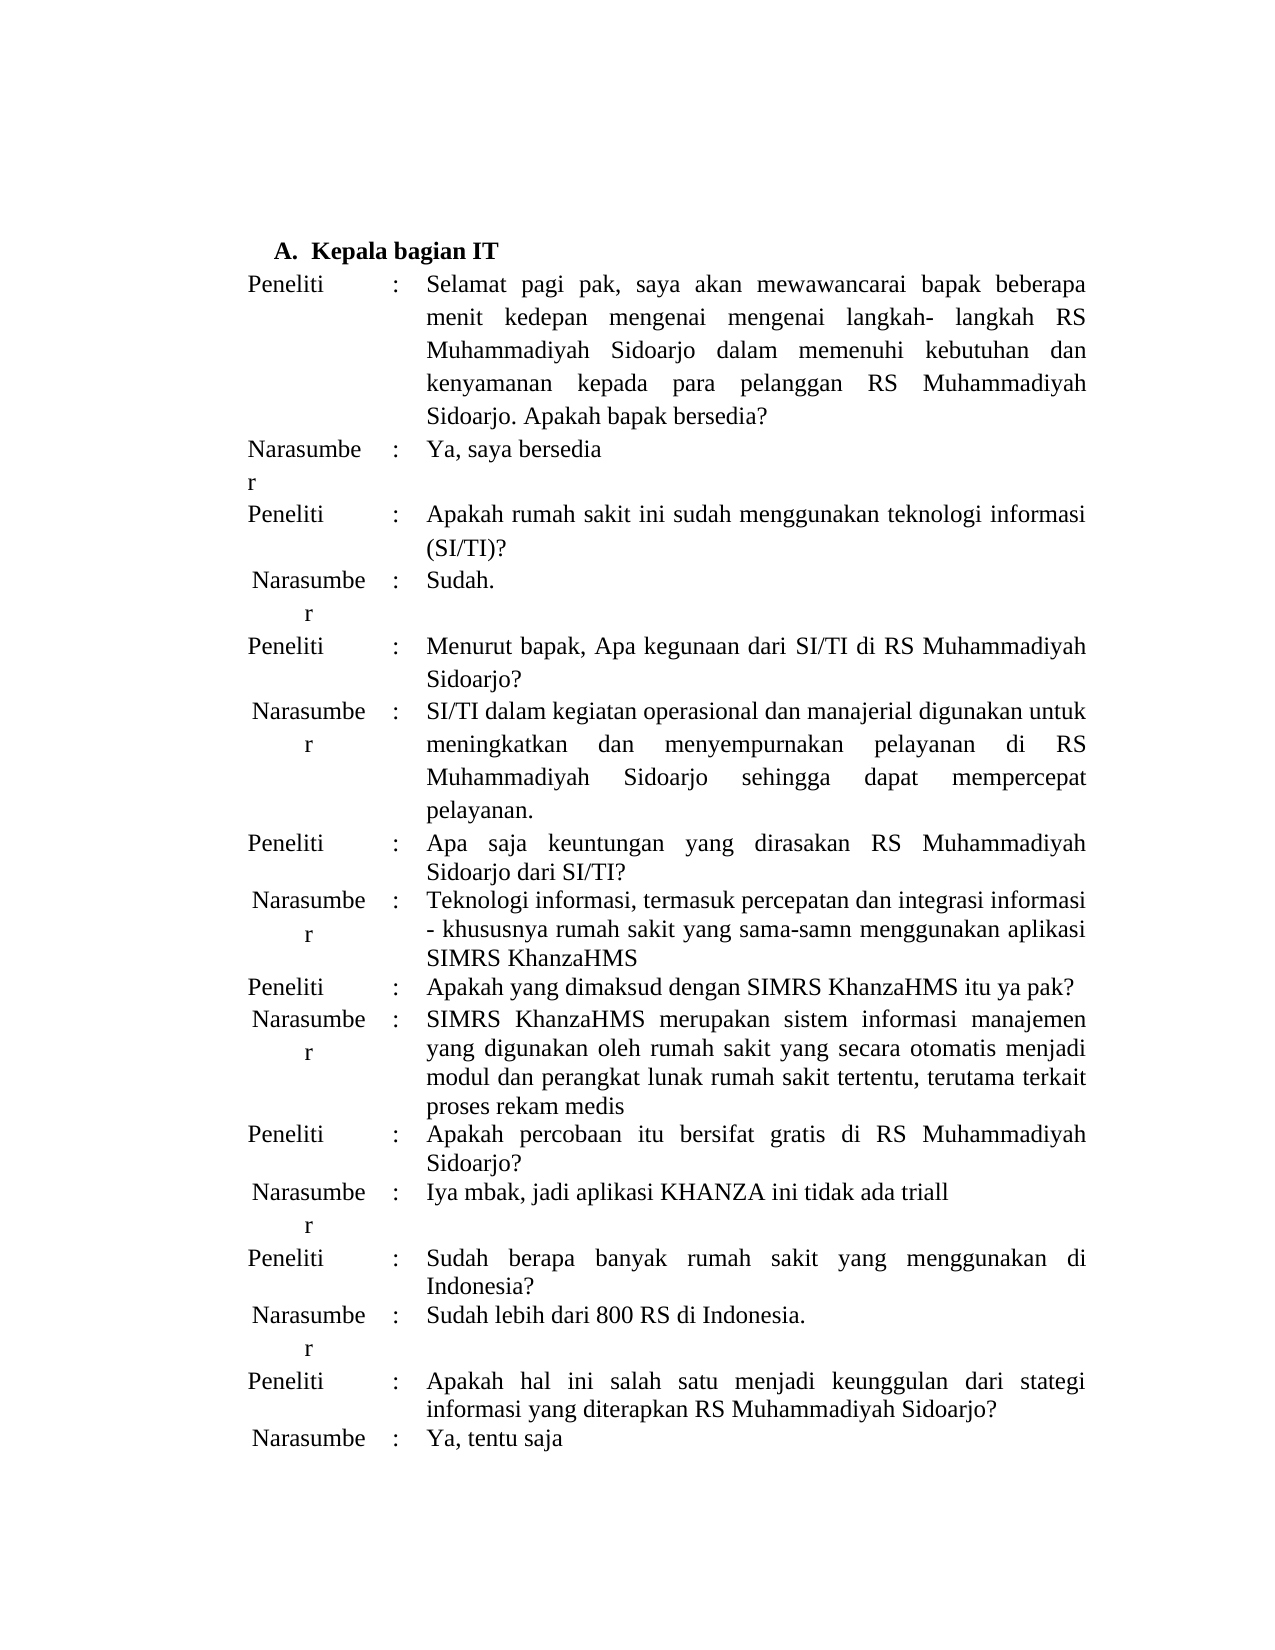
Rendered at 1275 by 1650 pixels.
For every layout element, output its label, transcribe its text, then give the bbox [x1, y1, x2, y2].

table_cell : [381, 1177, 415, 1243]
table_cell Apa saja keuntungan yang dirasakan RS Muhammadiyah Sidoarjo dari SI/TI? [415, 828, 1098, 886]
table_cell : [381, 972, 415, 1004]
table_cell Narasumber [236, 1423, 381, 1456]
table_cell Ya, saya bersedia [415, 434, 1098, 499]
table_cell : [381, 1366, 415, 1423]
list Kepala bagian IT [274, 236, 1098, 265]
table_cell : [381, 500, 415, 565]
table_cell Narasumber [236, 1005, 381, 1119]
table_cell Peneliti [236, 828, 381, 886]
table_cell Sudah lebih dari 800 RS di Indonesia. [415, 1300, 1098, 1366]
table_cell Peneliti [236, 1243, 381, 1300]
table_cell Apakah hal ini salah satu menjadi keunggulan dari stategi informasi yang diterapkan RS Muhammadiyah Sidoarjo? [415, 1366, 1098, 1423]
table_cell Sudah. [415, 565, 1098, 631]
table_cell Menurut bapak, Apa kegunaan dari SI/TI di RS Muhammadiyah Sidoarjo? [415, 631, 1098, 696]
table_cell : [381, 1243, 415, 1300]
table_cell Narasumber [236, 434, 381, 499]
table_cell Narasumber [236, 696, 381, 828]
table_cell Ya, tentu saja [415, 1423, 1098, 1456]
table_cell Narasumber [236, 1300, 381, 1366]
table_cell : [381, 565, 415, 631]
table_cell Iya mbak, jadi aplikasi KHANZA ini tidak ada triall [415, 1177, 1098, 1243]
table_cell Apakah percobaan itu bersifat gratis di RS Muhammadiyah Sidoarjo? [415, 1120, 1098, 1177]
table_cell Peneliti [236, 631, 381, 696]
table_cell Sudah berapa banyak rumah sakit yang menggunakan di Indonesia? [415, 1243, 1098, 1300]
table_cell Narasumber [236, 565, 381, 631]
table_header Peneliti [236, 269, 381, 434]
table_cell : [381, 1423, 415, 1456]
table_cell Narasumber [236, 886, 381, 972]
table_cell SIMRS KhanzaHMS merupakan sistem informasi manajemen yang digunakan oleh rumah sakit yang secara otomatis menjadi modul dan perangkat lunak rumah sakit tertentu, terutama terkait proses rekam medis [415, 1005, 1098, 1119]
table_cell : [381, 631, 415, 696]
table_cell : [381, 1120, 415, 1177]
table_cell : [381, 1005, 415, 1119]
table_cell Peneliti [236, 1366, 381, 1423]
table_cell SI/TI dalam kegiatan operasional dan manajerial digunakan untuk meningkatkan dan menyempurnakan pelayanan di RS Muhammadiyah Sidoarjo sehingga dapat mempercepat pelayanan. [415, 696, 1098, 828]
table_cell : [381, 434, 415, 499]
table_cell Teknologi informasi, termasuk percepatan dan integrasi informasi - khususnya rumah sakit yang sama-samn menggunakan aplikasi SIMRS KhanzaHMS [415, 886, 1098, 972]
table_cell Peneliti [236, 972, 381, 1004]
table_cell Peneliti [236, 500, 381, 565]
table_cell Peneliti [236, 1120, 381, 1177]
table_cell : [381, 696, 415, 828]
table_cell : [381, 886, 415, 972]
table_cell : [381, 828, 415, 886]
table_header : [381, 269, 415, 434]
table_cell Apakah yang dimaksud dengan SIMRS KhanzaHMS itu ya pak? [415, 972, 1098, 1004]
table_cell Narasumber [236, 1177, 381, 1243]
table_cell : [381, 1300, 415, 1366]
table_header Selamat pagi pak, saya akan mewawancarai bapak beberapa menit kedepan mengenai mengenai langkah- langkah RS Muhammadiyah Sidoarjo dalam memenuhi kebutuhan dan kenyamanan kepada para pelanggan RS Muhammadiyah Sidoarjo. Apakah bapak bersedia? [415, 269, 1098, 434]
table_cell Apakah rumah sakit ini sudah menggunakan teknologi informasi (SI/TI)? [415, 500, 1098, 565]
